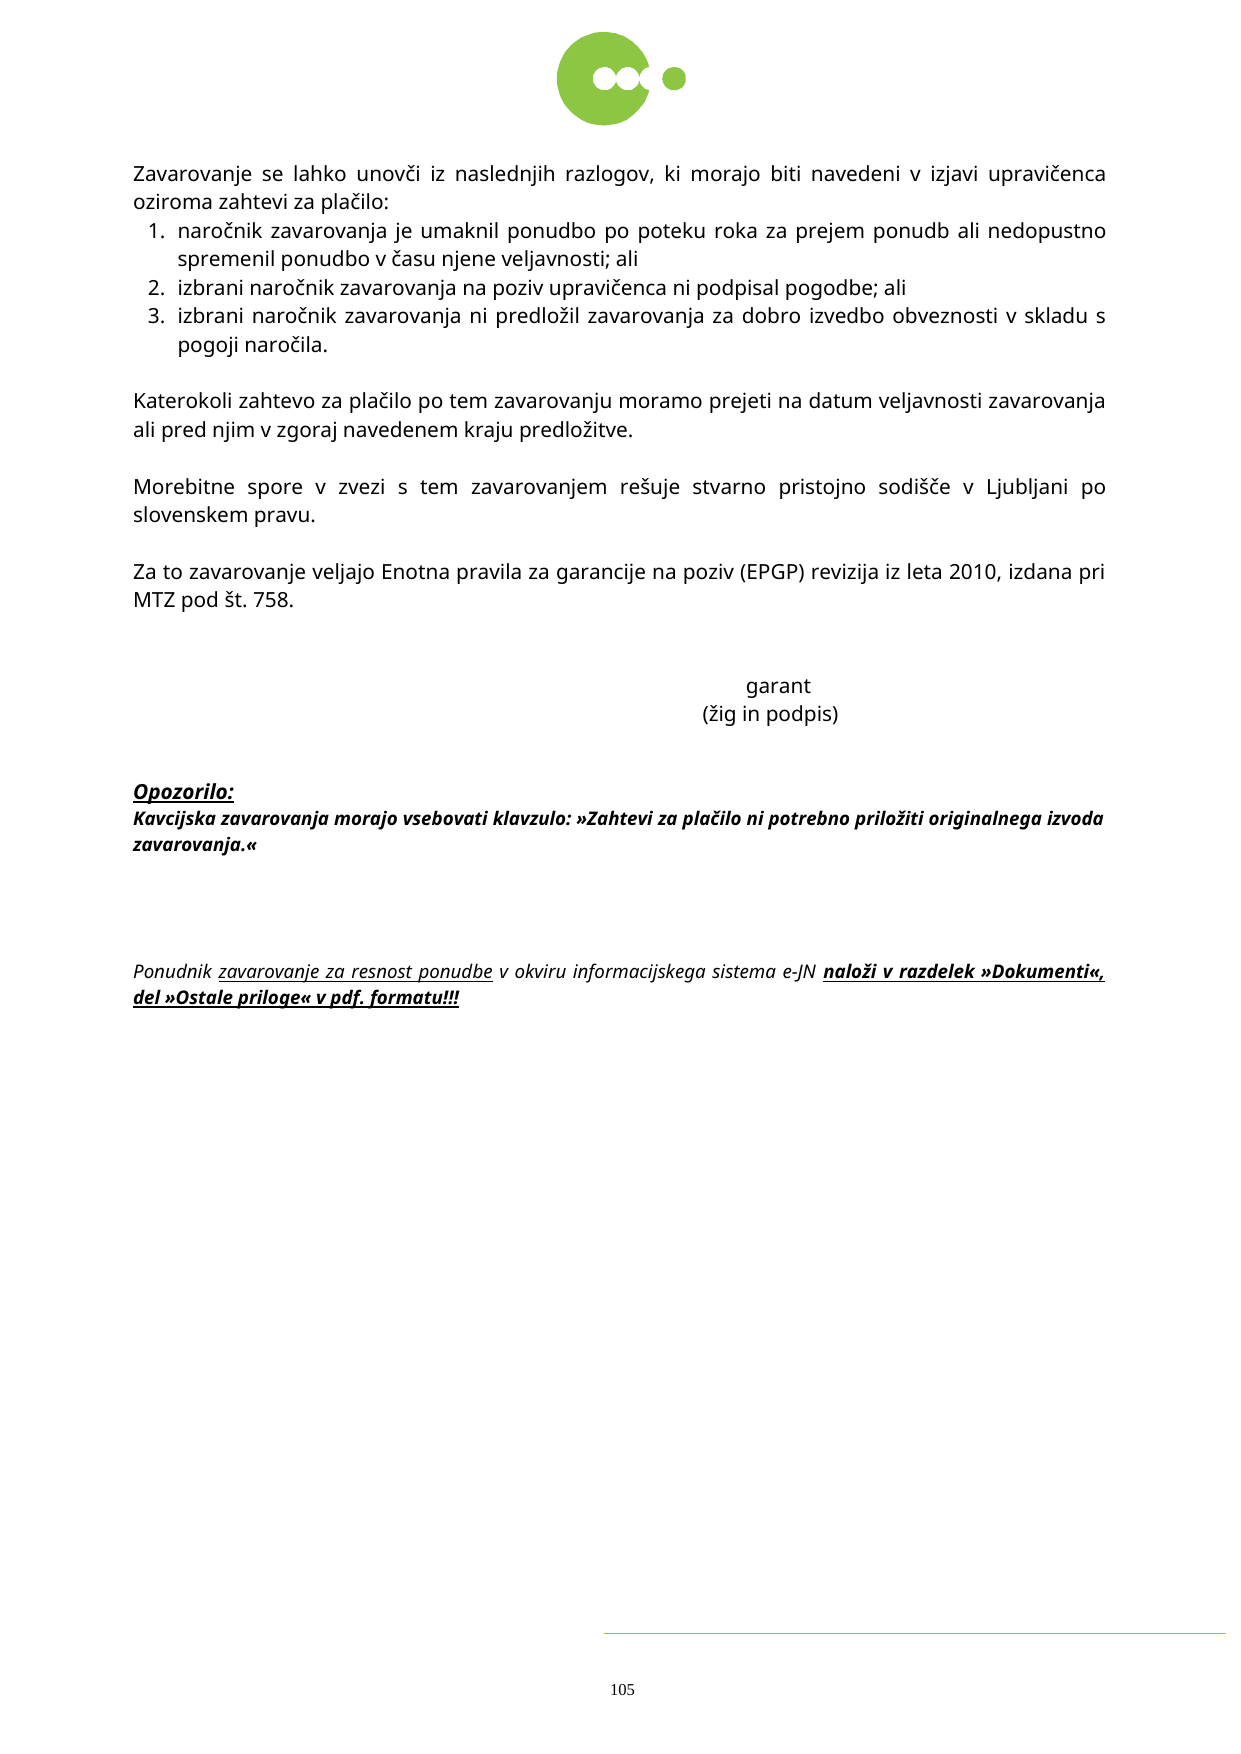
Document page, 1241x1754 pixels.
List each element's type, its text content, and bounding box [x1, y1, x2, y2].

text Ponudnik zavarovanje za resnost ponudbe v okviru informacijskega sistema e-JN naloži v razdelek »Dokumenti«, del »Ostale priloge« v pdf. formatu!!! [133, 959, 1107, 1010]
text Katerokoli zahtevo za plačilo po tem zavarovanju moramo prejeti na datum veljavnosti zavarovanja ali pred njim v zgoraj navedenem kraju predložitve. [133, 387, 1107, 443]
list naročnik zavarovanja je umaknil ponudbo po poteku roka za prejem ponudb ali nedopustno spremenil ponudbo v času njene veljavnosti; ali [148, 216, 1107, 273]
text garant (žig in podpis) [133, 671, 1107, 728]
text Za to zavarovanje veljajo Enotna pravila za garancije na poziv (EPGP) revizija iz leta 2010, izdana pri MTZ pod št. 758. [133, 557, 1107, 614]
text Kavcijska zavarovanja morajo vsebovati klavzulo: »Zahtevi za plačilo ni potrebno priložiti originalnega izvoda zavarovanja.« [133, 806, 1107, 857]
text Opozorilo: [133, 777, 1107, 806]
list izbrani naročnik zavarovanja ni predložil zavarovanja za dobro izvedbo obveznosti v skladu s pogoji naročila. [148, 301, 1107, 358]
list izbrani naročnik zavarovanja na poziv upravičenca ni podpisal pogodbe; ali [148, 273, 1107, 301]
text Zavarovanje se lahko unovči iz naslednjih razlogov, ki morajo biti navedeni v izjavi upravičenca oziroma zahtevi za plačilo: [133, 159, 1107, 216]
text Morebitne spore v zvezi s tem zavarovanjem rešuje stvarno pristojno sodišče v Ljubljani po slovenskem pravu. [133, 472, 1107, 529]
